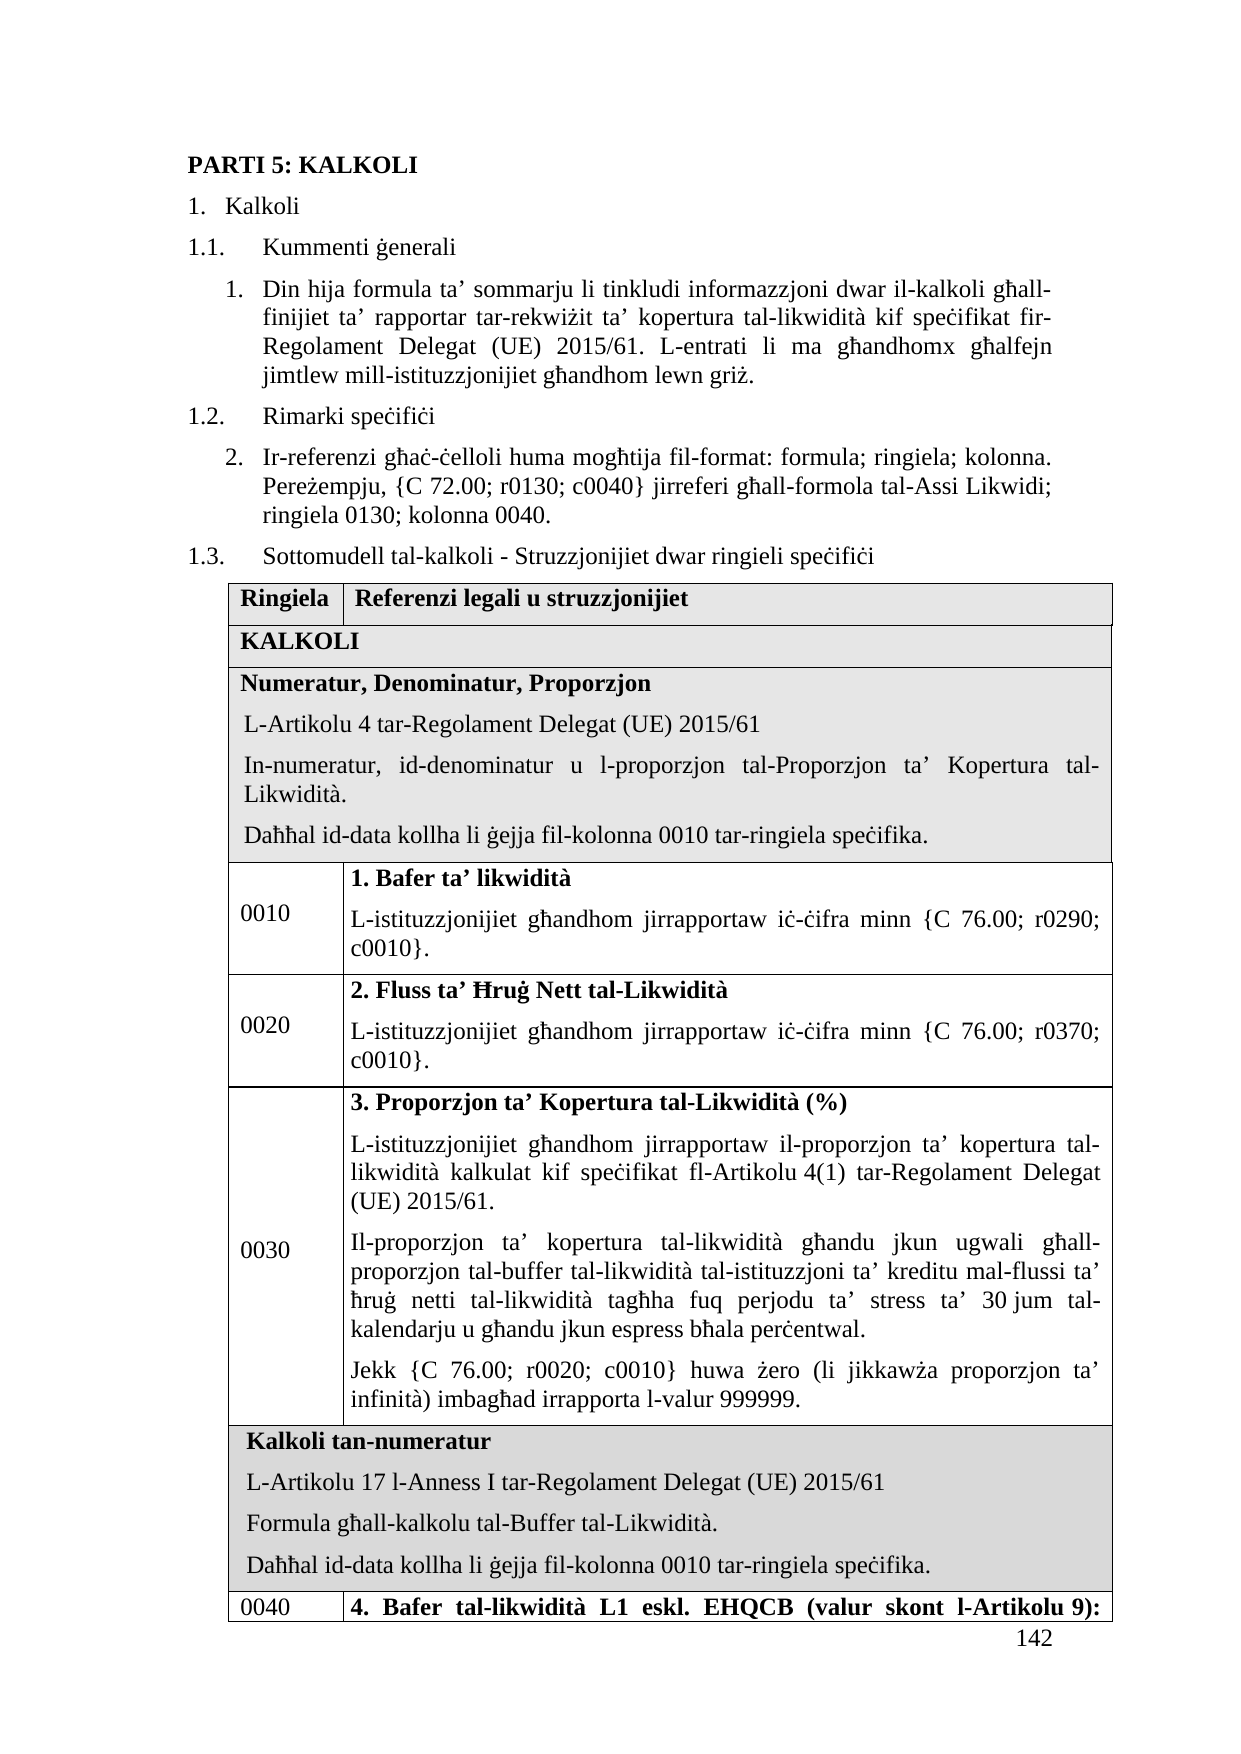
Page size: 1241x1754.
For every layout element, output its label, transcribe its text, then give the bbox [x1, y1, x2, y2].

table_cell 0010 [229, 863, 343, 974]
table_cell 3. Proporzjon ta’ Kopertura tal-Likwidità (%) L-istituzzjonijiet għandhom jirrapportaw il-proporzjon ta’ kopertura tal-likwidità kalkulat kif speċifikat fl-Artikolu 4(1) tar-Regolament Delegat (UE) 2015/61. Il-proporzjon ta’ kopertura tal-likwidità għandu jkun ugwali għall-proporzjon tal-buffer tal-likwidità tal-istituzzjoni ta’ kreditu mal-flussi ta’ ħruġ netti tal-likwidità tagħha fuq perjodu ta’ stress ta’ 30 jum tal-kalendarju u għandu jkun espress bħala perċentwal. Jekk {C 76.00; r0020; c0010} huwa żero (li jikkawża proporzjon ta’ infinità) imbagħad irrapporta l-valur 999999. [344, 1088, 1112, 1425]
table_cell 0020 [229, 975, 343, 1086]
table_cell 0030 [229, 1088, 343, 1425]
text Ir-referenzi għaċ-ċelloli huma mogħtija fil-format: formula; ringiela; kolonna. Pereżempju, {C 72.00; r0130; c0040} jirreferi għall-formola tal-Assi Likwidi; ringiela 0130; kolonna 0040. [225, 442, 1053, 529]
list Din hija formula ta’ sommarju li tinkludi informazzjoni dwar il-kalkoli għall-finijiet ta’ rapportar tar-rekwiżit ta’ kopertura tal-likwidità kif speċifikat fir-Regolament Delegat (UE) 2015/61. L-entrati li ma għandhomx għalfejn jimtlew mill-istituzzjonijiet għandhom lewn griż. [225, 274, 1053, 389]
table_header Ringiela [229, 584, 343, 625]
text PARTI 5: KALKOLI [187, 150, 1053, 179]
table_cell KALKOLI [229, 626, 1111, 667]
text 1.1. Kummenti ġenerali [187, 232, 1053, 261]
text 1.2. Rimarki speċifiċi [187, 401, 1053, 430]
text 1. Kalkoli [187, 191, 1053, 220]
table_cell 1. Bafer ta’ likwidità L-istituzzjonijiet għandhom jirrapportaw iċ-ċifra minn {C 76.00; r0290; c0010}. [344, 863, 1112, 974]
table_header Referenzi legali u struzzjonijiet [344, 584, 1112, 625]
table_cell Kalkoli tan-numeratur L-Artikolu 17 l-Anness I tar-Regolament Delegat (UE) 2015/61 Formula għall-kalkolu tal-Buffer tal-Likwidità. Daħħal id-data kollha li ġejja fil-kolonna 0010 tar-ringiela speċifika. [229, 1426, 1112, 1591]
text 1.3. Sottomudell tal-kalkoli - Struzzjonijiet dwar ringieli speċifiċi [187, 541, 1053, 570]
table_cell 2. Fluss ta’ Ħruġ Nett tal-Likwidità L-istituzzjonijiet għandhom jirrapportaw iċ-ċifra minn {C 76.00; r0370; c0010}. [344, 975, 1112, 1086]
table_cell Numeratur, Denominatur, Proporzjon L-Artikolu 4 tar-Regolament Delegat (UE) 2015/61 In-numeratur, id-denominatur u l-proporzjon tal-Proporzjon ta’ Kopertura tal-Likwidità. Daħħal id-data kollha li ġejja fil-kolonna 0010 tar-ringiela speċifika. [229, 668, 1111, 862]
table_cell 0040 [229, 1592, 343, 1621]
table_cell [344, 1592, 1112, 1621]
